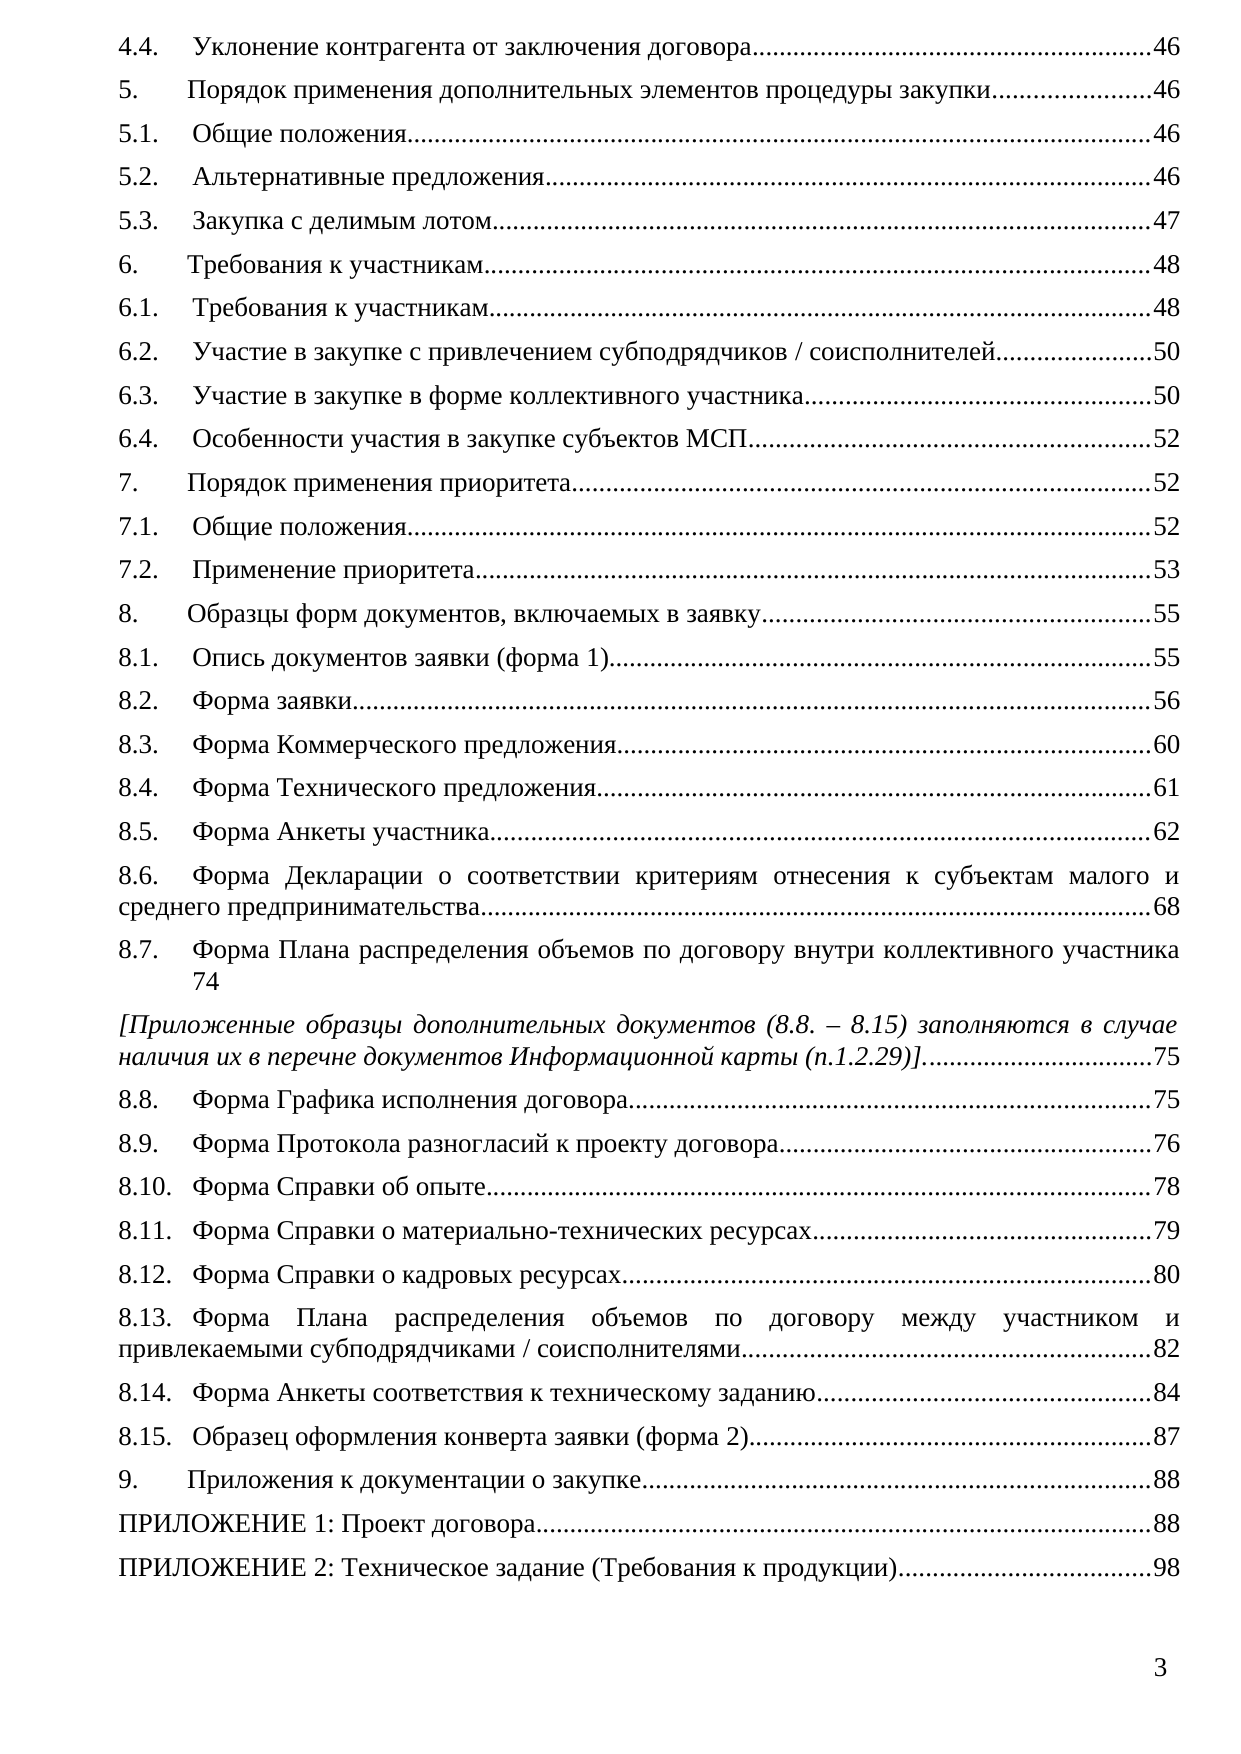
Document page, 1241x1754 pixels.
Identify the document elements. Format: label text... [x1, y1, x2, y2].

text 6. Требования к участникам 48 [118, 248, 1181, 279]
text 8.2. Форма заявки 56 [118, 684, 1181, 715]
text 6.4. Особенности участия в закупке субъектов МСП 52 [118, 422, 1181, 453]
text 6.1. Требования к участникам 48 [118, 291, 1181, 323]
text 7. Порядок применения приоритета 52 [118, 466, 1181, 497]
text 8.11. Форма Справки о материально-технических ресурсах 79 [118, 1214, 1181, 1245]
text 5.2. Альтернативные предложения 46 [118, 161, 1181, 192]
text 8.8. Форма Графика исполнения договора. 75 [118, 1083, 1181, 1114]
text 5. Порядок применения дополнительных элементов процедуры закупки 46 [118, 73, 1181, 104]
text 8.3. Форма Коммерческого предложения 60 [118, 728, 1181, 759]
text 9. Приложения к документации о закупке 88 [118, 1463, 1181, 1495]
text 8.13. Форма Плана распределения объемов по договору между участником и привлекаемыми субподрядчиками / соисполнителями 82 [118, 1301, 1181, 1364]
text ПРИЛОЖЕНИЕ 2: Техническое задание (Требования к продукции) 98 [118, 1551, 1181, 1582]
text 8. Образцы форм документов, включаемых в заявку 55 [118, 597, 1181, 628]
text 7.2. Применение приоритета 53 [118, 553, 1181, 584]
text 8.4. Форма Технического предложения 61 [118, 772, 1181, 803]
text ПРИЛОЖЕНИЕ 1: Проект договора 88 [118, 1507, 1181, 1538]
text 5.1. Общие положения 46 [118, 117, 1181, 148]
text 8.6. Форма Декларации о соответствии критериям отнесения к субъектам малого и среднего предпринимательства 68 [118, 859, 1181, 921]
text 8.14. Форма Анкеты соответствия к техническому заданию 84 [118, 1376, 1181, 1407]
text 8.5. Форма Анкеты участника 62 [118, 815, 1181, 846]
text 8.15. Образец оформления конверта заявки (форма 2) 87 [118, 1420, 1181, 1451]
text 7.1. Общие положения 52 [118, 510, 1181, 541]
text 5.3. Закупка с делимым лотом 47 [118, 204, 1181, 235]
text 4.4. Уклонение контрагента от заключения договора 46 [118, 29, 1181, 61]
text 8.1. Опись документов заявки (форма 1) 55 [118, 641, 1181, 672]
text 6.3. Участие в закупке в форме коллективного участника 50 [118, 379, 1181, 410]
text 8.12. Форма Справки о кадровых ресурсах 80 [118, 1258, 1181, 1289]
text 8.7. Форма Плана распределения объемов по договору внутри коллективного участника 74 [118, 934, 1181, 996]
text [Приложенные образцы дополнительных документов (8.8. – 8.15) заполняются в случае наличия их в перечне документов Информационной карты (п.1.2.29)]. 75 [118, 1008, 1181, 1071]
text 6.2. Участие в закупке с привлечением субподрядчиков / соисполнителей 50 [118, 335, 1181, 366]
text 8.9. Форма Протокола разногласий к проекту договора 76 [118, 1127, 1181, 1158]
text 8.10. Форма Справки об опыте 78 [118, 1171, 1181, 1202]
